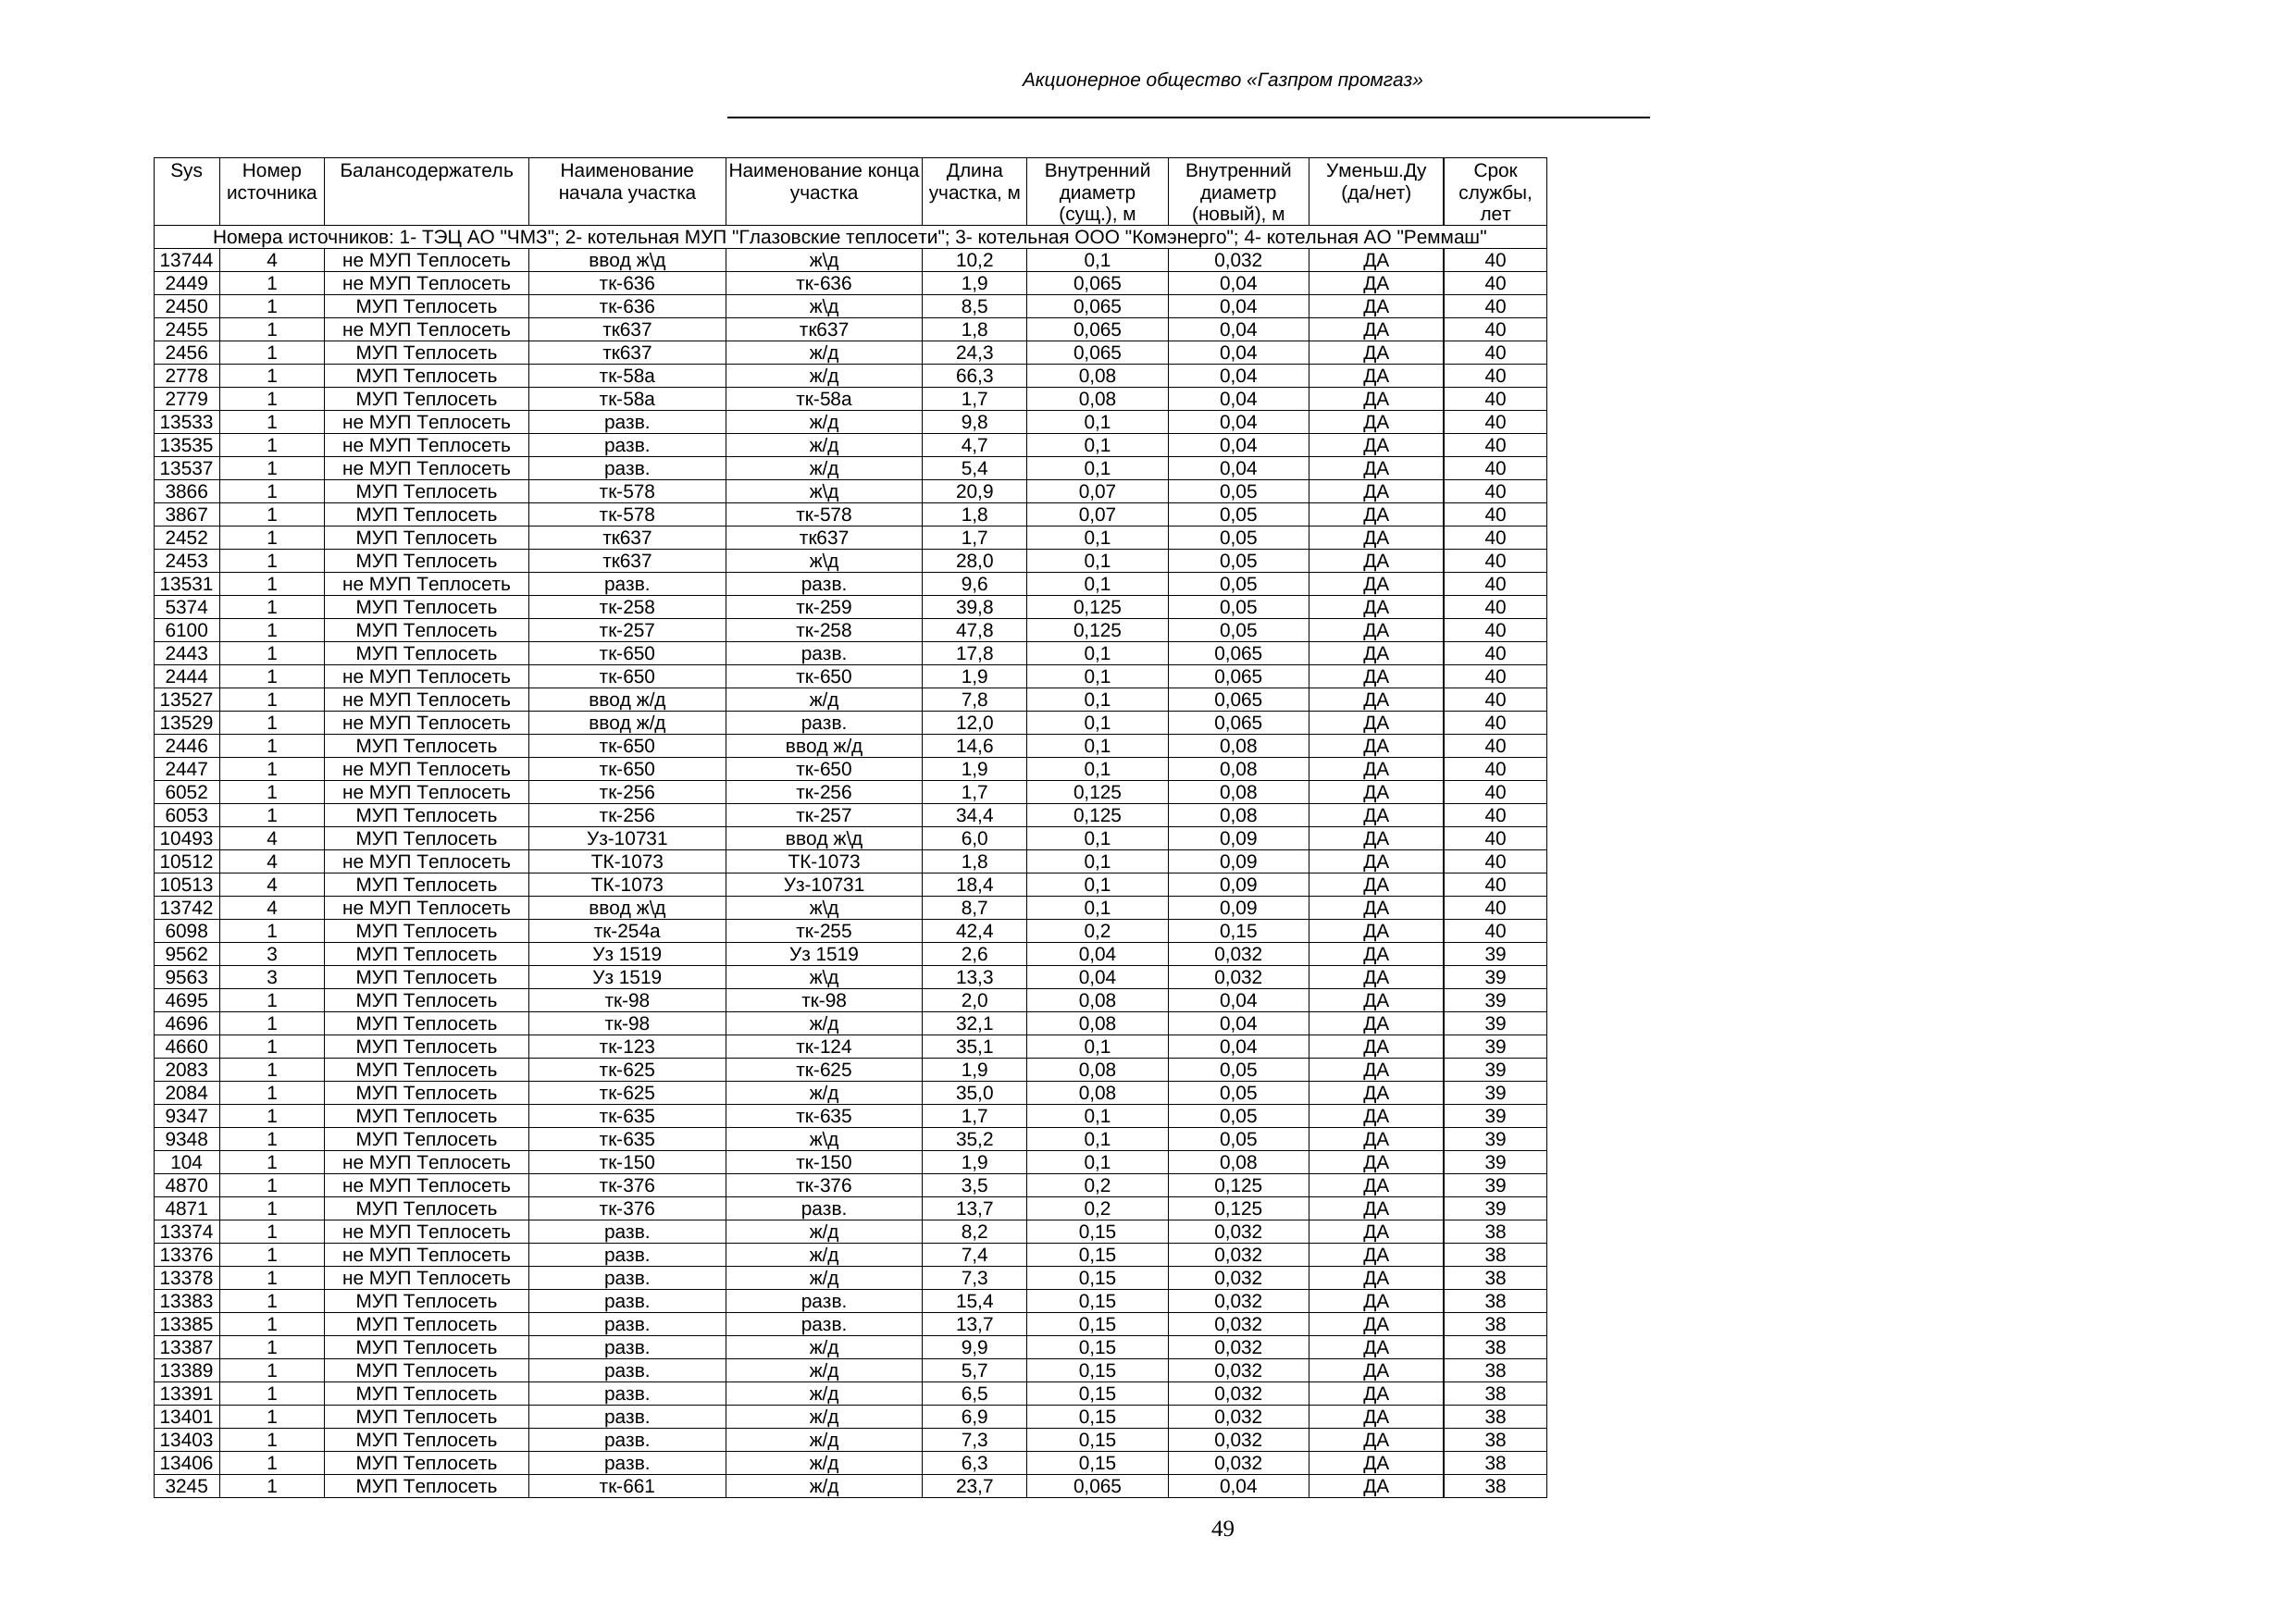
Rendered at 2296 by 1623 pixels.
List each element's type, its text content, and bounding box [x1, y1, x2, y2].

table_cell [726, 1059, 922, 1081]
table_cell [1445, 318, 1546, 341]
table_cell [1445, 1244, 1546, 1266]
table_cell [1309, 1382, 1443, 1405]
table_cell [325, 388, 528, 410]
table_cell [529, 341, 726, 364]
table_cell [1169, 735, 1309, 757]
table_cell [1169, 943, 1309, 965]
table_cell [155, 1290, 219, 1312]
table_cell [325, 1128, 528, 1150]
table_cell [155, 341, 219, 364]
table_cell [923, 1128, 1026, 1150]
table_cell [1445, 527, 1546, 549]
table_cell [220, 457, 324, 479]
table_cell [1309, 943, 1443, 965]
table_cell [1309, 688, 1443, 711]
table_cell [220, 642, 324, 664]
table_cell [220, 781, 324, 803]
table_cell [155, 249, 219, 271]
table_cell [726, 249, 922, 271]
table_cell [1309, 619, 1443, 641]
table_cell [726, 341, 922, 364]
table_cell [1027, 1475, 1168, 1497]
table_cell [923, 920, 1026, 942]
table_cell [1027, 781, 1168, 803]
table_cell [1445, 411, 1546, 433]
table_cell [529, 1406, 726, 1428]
table_header Внутpенний диаметp (сущ.), м [1027, 158, 1168, 225]
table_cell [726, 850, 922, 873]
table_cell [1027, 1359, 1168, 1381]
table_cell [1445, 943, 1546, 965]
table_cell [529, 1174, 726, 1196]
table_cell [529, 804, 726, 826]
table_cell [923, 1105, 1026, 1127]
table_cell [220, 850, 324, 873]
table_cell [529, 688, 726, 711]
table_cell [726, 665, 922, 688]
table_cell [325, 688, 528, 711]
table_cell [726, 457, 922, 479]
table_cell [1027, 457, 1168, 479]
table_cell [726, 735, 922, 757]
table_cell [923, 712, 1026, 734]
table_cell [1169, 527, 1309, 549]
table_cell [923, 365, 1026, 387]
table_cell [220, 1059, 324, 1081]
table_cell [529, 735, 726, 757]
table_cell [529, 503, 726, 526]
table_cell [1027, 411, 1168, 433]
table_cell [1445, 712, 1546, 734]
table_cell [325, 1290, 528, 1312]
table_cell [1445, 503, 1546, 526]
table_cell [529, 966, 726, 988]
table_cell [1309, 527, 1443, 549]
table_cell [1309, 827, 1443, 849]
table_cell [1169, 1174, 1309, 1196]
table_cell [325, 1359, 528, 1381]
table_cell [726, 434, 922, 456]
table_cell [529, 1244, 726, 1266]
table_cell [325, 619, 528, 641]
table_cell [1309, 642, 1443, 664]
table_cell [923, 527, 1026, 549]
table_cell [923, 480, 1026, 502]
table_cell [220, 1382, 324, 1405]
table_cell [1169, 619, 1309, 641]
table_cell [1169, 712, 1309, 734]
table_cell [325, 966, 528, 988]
table_header Уменьш.Ду (да/нет) [1309, 158, 1443, 225]
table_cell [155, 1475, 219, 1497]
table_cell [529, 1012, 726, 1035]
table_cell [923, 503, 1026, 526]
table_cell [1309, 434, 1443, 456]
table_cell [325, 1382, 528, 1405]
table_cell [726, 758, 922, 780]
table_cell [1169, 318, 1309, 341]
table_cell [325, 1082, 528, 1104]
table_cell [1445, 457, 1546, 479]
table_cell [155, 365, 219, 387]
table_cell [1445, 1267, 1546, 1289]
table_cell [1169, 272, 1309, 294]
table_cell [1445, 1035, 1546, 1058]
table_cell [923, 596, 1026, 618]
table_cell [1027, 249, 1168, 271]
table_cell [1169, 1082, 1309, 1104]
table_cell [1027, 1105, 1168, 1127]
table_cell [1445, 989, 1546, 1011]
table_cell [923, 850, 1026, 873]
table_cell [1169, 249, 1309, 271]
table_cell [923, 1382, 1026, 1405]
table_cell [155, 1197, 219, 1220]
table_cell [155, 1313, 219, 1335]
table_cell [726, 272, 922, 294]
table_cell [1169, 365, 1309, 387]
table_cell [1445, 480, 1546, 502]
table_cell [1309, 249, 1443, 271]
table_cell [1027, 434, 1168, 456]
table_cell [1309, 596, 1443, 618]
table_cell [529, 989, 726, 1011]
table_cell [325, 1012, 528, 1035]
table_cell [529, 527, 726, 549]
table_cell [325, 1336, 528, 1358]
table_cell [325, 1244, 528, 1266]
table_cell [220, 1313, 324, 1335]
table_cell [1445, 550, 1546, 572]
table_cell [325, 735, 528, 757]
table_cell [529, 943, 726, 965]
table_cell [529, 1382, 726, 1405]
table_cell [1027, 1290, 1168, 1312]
table_header Наименование конца участка [726, 158, 922, 225]
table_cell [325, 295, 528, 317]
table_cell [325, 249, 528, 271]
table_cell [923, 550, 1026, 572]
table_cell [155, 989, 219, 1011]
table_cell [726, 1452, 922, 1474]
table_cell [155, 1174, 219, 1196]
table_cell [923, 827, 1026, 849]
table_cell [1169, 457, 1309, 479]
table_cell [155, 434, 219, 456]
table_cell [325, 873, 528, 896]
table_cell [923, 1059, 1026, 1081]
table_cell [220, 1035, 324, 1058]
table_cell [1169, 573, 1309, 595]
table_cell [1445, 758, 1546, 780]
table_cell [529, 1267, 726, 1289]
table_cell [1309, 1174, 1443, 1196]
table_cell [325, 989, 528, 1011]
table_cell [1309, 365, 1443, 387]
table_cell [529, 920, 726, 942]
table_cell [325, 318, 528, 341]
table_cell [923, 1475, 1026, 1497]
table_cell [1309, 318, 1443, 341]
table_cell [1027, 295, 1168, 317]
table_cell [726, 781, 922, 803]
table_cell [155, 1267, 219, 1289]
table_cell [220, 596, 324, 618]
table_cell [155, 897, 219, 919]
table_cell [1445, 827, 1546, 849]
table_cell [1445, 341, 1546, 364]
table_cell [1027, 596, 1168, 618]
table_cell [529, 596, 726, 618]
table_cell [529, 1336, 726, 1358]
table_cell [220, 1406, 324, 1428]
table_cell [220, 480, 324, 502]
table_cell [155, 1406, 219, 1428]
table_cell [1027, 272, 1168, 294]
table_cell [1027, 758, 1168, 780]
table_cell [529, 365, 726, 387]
table_header Длина участка, м [923, 158, 1026, 225]
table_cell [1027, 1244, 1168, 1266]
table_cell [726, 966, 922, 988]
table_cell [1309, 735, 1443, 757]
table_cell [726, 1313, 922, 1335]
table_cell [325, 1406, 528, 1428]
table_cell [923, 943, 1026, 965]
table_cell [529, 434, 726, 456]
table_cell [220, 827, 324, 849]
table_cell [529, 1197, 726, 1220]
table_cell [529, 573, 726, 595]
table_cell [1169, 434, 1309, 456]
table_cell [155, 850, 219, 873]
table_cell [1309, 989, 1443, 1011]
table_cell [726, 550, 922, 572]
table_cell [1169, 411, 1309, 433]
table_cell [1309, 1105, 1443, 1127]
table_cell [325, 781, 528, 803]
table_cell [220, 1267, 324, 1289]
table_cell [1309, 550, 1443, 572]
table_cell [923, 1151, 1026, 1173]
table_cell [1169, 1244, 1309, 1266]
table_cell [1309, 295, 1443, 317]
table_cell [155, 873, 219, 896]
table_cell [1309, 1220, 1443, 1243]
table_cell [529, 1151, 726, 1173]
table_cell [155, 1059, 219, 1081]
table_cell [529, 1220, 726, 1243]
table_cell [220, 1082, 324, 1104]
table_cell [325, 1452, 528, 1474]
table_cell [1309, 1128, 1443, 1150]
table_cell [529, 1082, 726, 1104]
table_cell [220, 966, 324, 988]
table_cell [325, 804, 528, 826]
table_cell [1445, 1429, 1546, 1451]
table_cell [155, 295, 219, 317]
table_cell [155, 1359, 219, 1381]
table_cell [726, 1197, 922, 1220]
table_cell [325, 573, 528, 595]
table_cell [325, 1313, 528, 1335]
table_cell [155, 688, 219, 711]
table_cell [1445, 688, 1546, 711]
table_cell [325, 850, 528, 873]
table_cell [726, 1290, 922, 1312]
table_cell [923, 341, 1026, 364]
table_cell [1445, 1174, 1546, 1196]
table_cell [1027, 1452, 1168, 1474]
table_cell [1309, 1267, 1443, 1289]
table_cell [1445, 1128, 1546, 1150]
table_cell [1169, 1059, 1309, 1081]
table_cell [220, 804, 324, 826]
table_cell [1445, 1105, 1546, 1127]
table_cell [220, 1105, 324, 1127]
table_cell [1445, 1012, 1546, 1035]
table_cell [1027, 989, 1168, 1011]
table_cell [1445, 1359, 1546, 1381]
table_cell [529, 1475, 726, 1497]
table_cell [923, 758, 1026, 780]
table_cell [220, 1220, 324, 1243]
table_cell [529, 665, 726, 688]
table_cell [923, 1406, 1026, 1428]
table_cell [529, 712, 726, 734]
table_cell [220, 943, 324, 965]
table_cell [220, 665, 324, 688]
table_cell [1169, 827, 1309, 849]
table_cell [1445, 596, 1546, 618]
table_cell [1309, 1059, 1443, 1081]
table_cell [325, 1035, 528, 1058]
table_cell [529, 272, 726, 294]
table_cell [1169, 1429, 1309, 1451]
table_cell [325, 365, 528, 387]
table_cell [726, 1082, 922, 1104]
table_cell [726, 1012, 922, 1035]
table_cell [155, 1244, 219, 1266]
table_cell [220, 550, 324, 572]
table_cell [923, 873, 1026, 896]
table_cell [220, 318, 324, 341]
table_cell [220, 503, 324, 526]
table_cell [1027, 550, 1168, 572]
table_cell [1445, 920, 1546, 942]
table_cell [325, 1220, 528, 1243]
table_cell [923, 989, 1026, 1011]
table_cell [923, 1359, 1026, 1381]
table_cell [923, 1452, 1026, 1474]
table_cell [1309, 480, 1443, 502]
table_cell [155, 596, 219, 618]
table_header Sys [155, 158, 219, 225]
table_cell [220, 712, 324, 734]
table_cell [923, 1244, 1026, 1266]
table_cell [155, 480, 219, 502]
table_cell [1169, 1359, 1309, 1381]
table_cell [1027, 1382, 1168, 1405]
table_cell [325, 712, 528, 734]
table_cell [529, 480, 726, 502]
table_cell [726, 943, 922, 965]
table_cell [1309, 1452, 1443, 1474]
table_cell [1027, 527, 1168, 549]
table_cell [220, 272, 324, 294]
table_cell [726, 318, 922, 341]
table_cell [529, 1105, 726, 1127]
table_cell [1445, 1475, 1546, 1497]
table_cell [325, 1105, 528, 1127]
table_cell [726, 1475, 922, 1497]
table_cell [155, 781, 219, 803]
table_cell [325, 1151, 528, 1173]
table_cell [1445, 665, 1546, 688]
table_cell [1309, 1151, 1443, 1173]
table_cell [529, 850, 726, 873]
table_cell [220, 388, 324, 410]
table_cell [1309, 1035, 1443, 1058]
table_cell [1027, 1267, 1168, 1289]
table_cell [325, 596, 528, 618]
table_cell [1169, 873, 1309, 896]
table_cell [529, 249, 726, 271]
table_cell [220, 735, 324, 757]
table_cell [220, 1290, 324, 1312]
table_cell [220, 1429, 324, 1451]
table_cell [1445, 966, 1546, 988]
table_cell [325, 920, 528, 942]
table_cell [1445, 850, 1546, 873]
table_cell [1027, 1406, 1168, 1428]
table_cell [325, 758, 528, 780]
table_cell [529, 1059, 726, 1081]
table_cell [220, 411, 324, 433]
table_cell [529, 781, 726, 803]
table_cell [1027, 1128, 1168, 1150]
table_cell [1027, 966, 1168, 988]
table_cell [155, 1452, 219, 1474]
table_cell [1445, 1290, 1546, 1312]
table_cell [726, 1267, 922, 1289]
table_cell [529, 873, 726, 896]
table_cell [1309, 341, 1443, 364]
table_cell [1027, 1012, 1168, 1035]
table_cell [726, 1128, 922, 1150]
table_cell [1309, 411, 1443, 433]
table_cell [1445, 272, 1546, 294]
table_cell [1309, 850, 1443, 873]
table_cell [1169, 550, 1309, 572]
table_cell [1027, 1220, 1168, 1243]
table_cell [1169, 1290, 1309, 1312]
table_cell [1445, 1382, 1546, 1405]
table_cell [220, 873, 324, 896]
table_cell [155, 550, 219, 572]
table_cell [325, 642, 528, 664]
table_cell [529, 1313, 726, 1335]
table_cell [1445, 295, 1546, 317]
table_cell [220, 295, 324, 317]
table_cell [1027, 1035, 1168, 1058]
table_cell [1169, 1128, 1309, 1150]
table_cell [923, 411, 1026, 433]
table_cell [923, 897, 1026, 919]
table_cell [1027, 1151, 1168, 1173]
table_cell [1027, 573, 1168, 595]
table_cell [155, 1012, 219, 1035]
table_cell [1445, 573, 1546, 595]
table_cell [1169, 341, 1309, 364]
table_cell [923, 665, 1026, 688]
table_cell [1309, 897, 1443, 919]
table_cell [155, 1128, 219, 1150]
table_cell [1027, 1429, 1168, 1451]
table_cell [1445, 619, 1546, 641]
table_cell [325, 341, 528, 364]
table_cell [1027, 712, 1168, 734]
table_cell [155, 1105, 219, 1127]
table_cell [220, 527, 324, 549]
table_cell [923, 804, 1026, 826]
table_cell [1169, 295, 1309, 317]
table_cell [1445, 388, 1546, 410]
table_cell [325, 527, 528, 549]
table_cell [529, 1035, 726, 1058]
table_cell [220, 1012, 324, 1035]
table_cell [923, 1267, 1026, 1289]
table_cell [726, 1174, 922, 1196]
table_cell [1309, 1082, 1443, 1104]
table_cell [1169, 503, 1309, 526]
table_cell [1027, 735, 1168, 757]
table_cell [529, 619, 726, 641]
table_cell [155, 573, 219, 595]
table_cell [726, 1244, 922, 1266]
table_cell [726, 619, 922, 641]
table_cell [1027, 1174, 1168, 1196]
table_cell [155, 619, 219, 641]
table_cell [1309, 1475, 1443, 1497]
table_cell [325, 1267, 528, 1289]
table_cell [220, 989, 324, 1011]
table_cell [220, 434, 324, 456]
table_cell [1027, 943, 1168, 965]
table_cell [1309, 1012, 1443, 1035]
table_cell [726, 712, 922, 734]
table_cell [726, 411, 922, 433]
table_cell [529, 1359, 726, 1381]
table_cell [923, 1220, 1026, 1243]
table_header Балансодержатель [325, 158, 528, 225]
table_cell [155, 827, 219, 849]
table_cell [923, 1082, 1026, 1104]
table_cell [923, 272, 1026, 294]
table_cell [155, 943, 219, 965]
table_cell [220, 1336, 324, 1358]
table_header Номер источника [220, 158, 324, 225]
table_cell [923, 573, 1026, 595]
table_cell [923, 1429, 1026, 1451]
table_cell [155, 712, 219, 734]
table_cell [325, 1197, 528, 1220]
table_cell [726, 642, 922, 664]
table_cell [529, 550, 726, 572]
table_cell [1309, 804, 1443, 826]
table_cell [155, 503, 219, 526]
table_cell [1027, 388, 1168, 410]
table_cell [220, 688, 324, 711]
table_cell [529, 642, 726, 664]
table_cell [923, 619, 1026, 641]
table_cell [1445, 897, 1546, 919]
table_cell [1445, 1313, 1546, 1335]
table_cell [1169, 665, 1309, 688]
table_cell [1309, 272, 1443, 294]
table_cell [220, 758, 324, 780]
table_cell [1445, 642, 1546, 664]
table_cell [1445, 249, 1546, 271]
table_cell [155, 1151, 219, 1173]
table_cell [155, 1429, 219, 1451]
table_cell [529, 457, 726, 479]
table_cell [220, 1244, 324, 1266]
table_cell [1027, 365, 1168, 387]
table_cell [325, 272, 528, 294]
table_header Срок службы, лет [1445, 158, 1546, 225]
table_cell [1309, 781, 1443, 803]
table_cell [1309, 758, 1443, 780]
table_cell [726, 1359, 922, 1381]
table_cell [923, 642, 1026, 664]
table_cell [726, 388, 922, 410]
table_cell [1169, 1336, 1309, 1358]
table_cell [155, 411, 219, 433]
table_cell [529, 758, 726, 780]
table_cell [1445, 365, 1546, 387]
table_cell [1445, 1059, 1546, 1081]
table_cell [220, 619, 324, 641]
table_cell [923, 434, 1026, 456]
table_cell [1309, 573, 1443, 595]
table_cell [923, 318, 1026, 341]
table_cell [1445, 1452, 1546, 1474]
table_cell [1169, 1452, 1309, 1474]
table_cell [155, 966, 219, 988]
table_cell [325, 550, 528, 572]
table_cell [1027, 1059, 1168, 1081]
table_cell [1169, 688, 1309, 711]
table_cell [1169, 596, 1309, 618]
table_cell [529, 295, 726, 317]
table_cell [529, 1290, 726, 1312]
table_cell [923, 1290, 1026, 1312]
table_header Внутpенний диаметp (новый), м [1169, 158, 1309, 225]
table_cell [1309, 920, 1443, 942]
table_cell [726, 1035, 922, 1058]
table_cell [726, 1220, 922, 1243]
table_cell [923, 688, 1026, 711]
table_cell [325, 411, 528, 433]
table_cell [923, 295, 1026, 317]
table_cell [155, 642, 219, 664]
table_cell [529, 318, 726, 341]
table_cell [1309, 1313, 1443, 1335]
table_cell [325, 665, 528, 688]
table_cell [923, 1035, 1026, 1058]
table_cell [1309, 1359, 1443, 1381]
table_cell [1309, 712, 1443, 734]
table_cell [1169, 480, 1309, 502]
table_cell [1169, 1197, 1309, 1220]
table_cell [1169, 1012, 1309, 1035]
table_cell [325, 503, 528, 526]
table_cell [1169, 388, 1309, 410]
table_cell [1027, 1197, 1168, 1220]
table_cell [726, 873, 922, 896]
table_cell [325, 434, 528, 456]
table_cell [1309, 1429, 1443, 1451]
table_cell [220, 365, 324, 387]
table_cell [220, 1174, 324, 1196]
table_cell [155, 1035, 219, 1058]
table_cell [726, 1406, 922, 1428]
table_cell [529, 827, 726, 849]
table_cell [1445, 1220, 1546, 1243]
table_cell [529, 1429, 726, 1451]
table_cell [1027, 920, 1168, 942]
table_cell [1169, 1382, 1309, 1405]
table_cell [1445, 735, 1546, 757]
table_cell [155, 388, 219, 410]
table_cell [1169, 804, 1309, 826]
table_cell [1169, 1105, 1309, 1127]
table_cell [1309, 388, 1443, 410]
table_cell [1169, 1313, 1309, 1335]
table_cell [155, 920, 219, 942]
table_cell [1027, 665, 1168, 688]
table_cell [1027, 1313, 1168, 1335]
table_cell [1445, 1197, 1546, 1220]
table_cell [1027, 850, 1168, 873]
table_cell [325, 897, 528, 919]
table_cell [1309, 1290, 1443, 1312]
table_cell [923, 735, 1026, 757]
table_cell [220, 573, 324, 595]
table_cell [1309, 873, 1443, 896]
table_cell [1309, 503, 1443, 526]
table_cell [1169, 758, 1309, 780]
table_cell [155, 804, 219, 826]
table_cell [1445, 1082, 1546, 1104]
table_header Наименование начала участка [529, 158, 726, 225]
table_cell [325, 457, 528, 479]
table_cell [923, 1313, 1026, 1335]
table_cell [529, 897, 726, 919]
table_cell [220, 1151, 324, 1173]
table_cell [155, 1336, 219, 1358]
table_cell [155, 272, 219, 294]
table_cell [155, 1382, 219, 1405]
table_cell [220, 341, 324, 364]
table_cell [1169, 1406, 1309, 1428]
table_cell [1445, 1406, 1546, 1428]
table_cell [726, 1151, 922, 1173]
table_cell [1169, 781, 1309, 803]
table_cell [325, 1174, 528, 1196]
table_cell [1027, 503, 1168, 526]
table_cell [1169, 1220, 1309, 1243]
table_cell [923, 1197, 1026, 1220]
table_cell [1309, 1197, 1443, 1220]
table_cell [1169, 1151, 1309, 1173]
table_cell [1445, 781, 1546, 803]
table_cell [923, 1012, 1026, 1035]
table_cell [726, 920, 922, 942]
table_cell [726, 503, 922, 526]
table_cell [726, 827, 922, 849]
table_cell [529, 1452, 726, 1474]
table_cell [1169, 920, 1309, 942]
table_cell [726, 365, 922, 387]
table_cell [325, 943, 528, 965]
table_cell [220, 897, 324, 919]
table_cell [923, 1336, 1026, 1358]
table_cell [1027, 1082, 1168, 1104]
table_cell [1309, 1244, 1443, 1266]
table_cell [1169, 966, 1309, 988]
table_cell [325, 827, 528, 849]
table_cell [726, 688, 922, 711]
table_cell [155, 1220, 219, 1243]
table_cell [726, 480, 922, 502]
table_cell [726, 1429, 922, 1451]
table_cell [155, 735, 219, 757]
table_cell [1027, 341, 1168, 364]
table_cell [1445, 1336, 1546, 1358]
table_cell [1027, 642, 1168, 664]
table_cell Номера источников: 1- ТЭЦ АО "ЧМЗ"; 2- котельная МУП "Глазовские теплосети"; 3- котельная ООО "Комэнерго"; 4- котельная АО "Реммаш" [155, 226, 1546, 248]
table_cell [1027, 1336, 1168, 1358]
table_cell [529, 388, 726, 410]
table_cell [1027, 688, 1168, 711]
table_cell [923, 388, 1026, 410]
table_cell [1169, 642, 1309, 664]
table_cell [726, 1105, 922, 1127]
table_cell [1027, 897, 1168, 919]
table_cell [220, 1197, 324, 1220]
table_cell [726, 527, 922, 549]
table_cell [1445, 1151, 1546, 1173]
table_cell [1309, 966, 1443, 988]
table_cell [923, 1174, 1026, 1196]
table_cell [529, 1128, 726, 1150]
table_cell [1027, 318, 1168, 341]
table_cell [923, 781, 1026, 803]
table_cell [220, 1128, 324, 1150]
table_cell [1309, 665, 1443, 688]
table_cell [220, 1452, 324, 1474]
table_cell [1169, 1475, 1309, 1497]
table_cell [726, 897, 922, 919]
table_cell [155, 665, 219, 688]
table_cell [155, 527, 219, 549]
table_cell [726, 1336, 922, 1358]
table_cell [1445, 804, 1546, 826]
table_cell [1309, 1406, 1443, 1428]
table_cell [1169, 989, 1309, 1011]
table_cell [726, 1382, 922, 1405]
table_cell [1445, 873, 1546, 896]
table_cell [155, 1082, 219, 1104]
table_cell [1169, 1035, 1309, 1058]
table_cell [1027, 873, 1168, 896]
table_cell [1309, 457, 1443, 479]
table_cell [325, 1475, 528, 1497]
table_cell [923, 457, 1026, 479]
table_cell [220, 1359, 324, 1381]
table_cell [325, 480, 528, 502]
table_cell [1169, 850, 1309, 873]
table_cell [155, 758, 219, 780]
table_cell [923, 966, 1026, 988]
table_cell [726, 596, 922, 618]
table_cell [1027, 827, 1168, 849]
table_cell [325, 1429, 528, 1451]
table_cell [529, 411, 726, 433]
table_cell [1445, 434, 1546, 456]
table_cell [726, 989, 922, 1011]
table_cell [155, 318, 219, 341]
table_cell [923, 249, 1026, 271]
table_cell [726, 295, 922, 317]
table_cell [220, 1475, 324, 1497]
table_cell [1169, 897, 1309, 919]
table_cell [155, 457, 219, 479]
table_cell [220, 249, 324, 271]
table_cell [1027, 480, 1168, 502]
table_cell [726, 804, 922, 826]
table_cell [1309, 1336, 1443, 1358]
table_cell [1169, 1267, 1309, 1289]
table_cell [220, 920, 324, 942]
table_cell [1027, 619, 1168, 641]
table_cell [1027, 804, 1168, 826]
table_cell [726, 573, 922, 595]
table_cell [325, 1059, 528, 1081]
